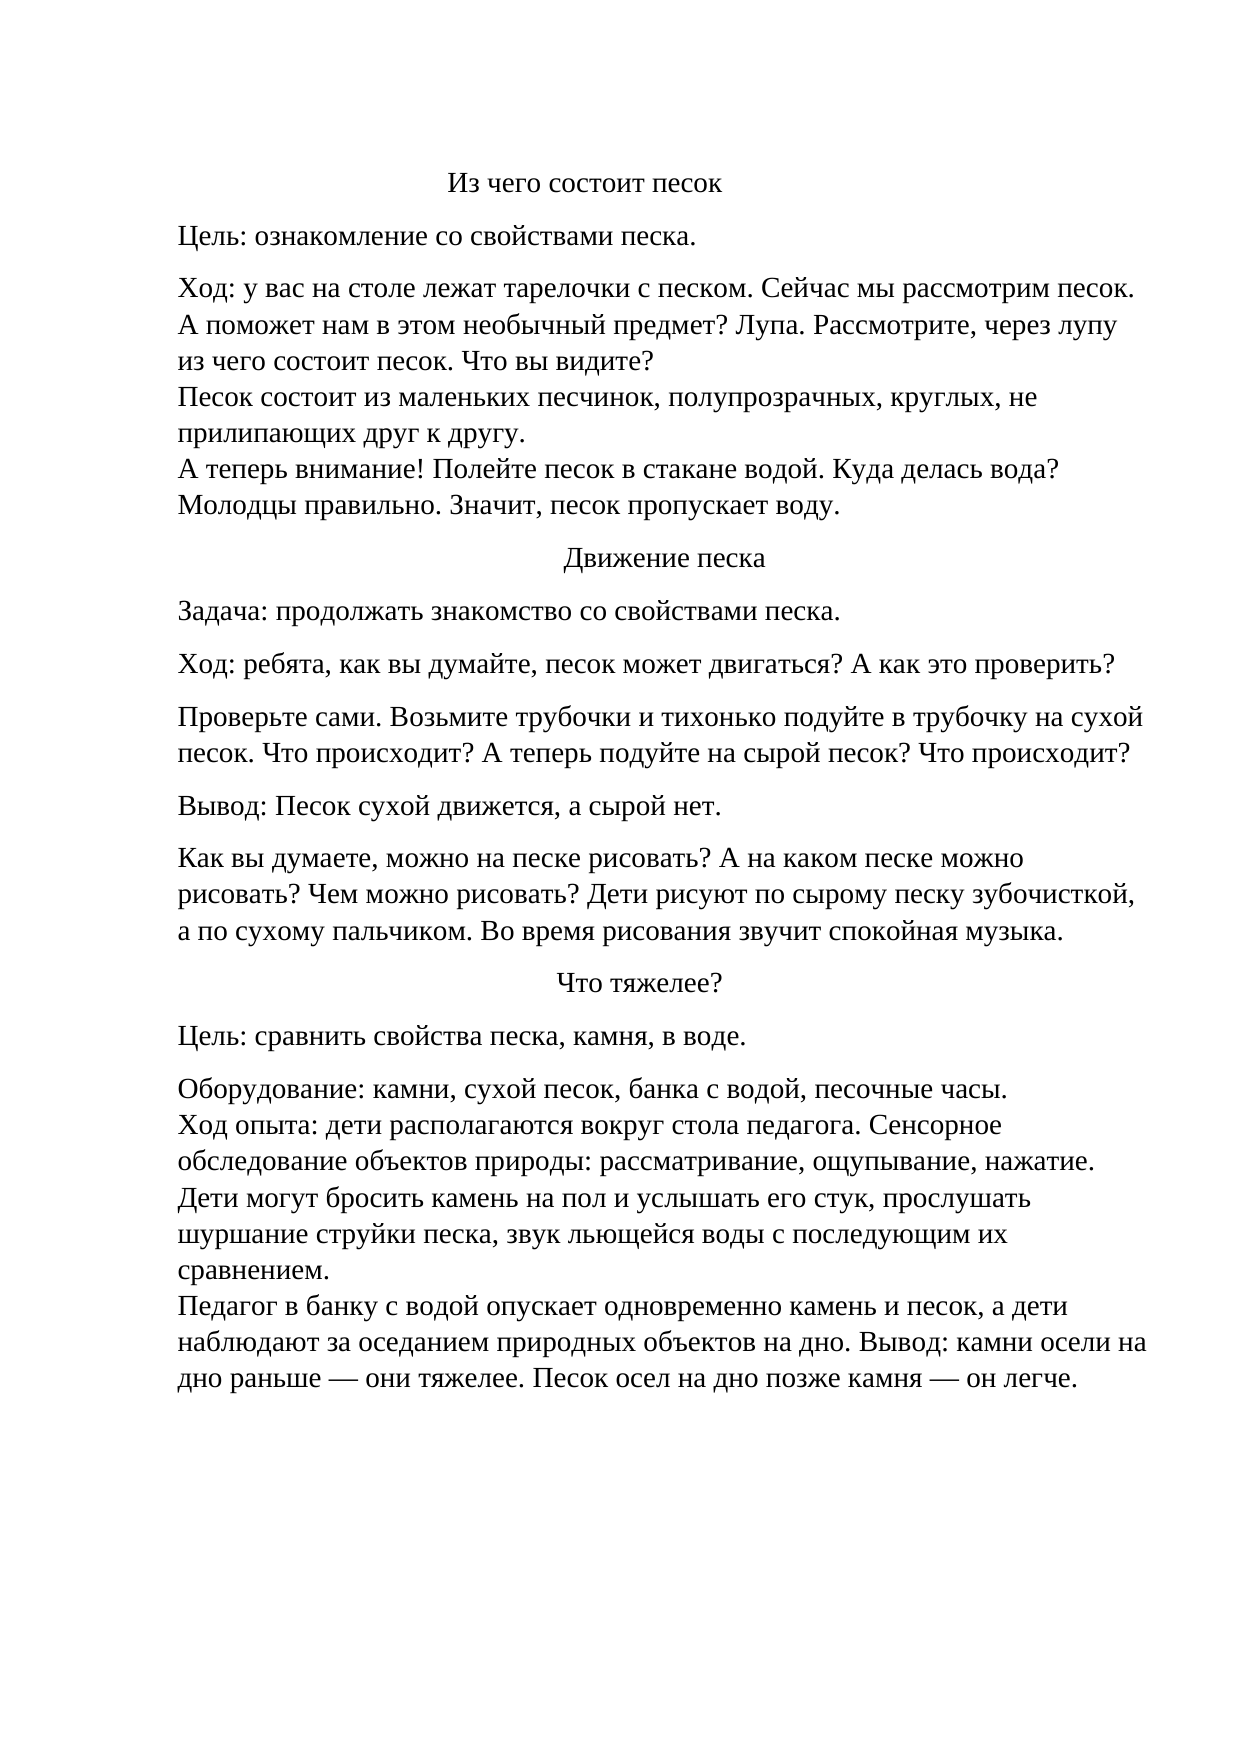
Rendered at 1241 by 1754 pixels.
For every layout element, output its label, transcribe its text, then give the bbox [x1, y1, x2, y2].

text Цель: сравнить свойства песка, камня, в воде. [177, 1018, 1152, 1052]
text Ход: у вас на столе лежат тарелочки с песком. Сейчас мы рассмотрим песок. А поможет нам в этом необычный предмет? Лупа. Рассмотрите, через лупу из чего состоит песок. Что вы видите? Песок состоит из маленьких песчинок, полупрозрачных, круглых, не прилипающих друг к другу. А теперь внимание! Полейте песок в стакане водой. Куда делась вода? Молодцы правильно. Значит, песок пропускает воду. [177, 271, 1152, 521]
text Что тяжелее? [177, 966, 1152, 999]
text Из чего состоит песок [177, 165, 1152, 198]
text Цель: ознакомление со свойствами песка. [177, 218, 1152, 251]
text Проверьте сами. Возьмите трубочки и тихонько подуйте в трубочку на сухой песок. Что происходит? А теперь подуйте на сырой песок? Что происходит? [177, 699, 1152, 768]
text Ход: ребята, как вы думайте, песок может двигаться? А как это проверить? [177, 646, 1152, 679]
text Как вы думаете, можно на песке рисовать? А на каком песке можно рисовать? Чем можно рисовать? Дети рисуют по сырому песку зубочисткой, а по сухому пальчиком. Во время рисования звучит спокойная музыка. [177, 841, 1152, 946]
text Вывод: Песок сухой движется, а сырой нет. [177, 788, 1152, 821]
text Задача: продолжать знакомство со свойствами песка. [177, 593, 1152, 627]
text Движение песка [177, 540, 1152, 574]
text Оборудование: камни, сухой песок, банка с водой, песочные часы. Ход опыта: дети располагаются вокруг стола педагога. Сенсорное обследование объектов природы: рассматривание, ощупывание, нажатие. Дети могут бросить камень на пол и услышать его стук, прослушать шуршание струйки песка, звук льющейся воды с последующим их сравнением. Педагог в банку с водой опускает одновременно камень и песок, а дети наблюдают за оседанием природных объектов на дно. Вывод: камни осели на дно раньше — они тяжелее. Песок осел на дно позже камня — он легче. [177, 1071, 1152, 1394]
